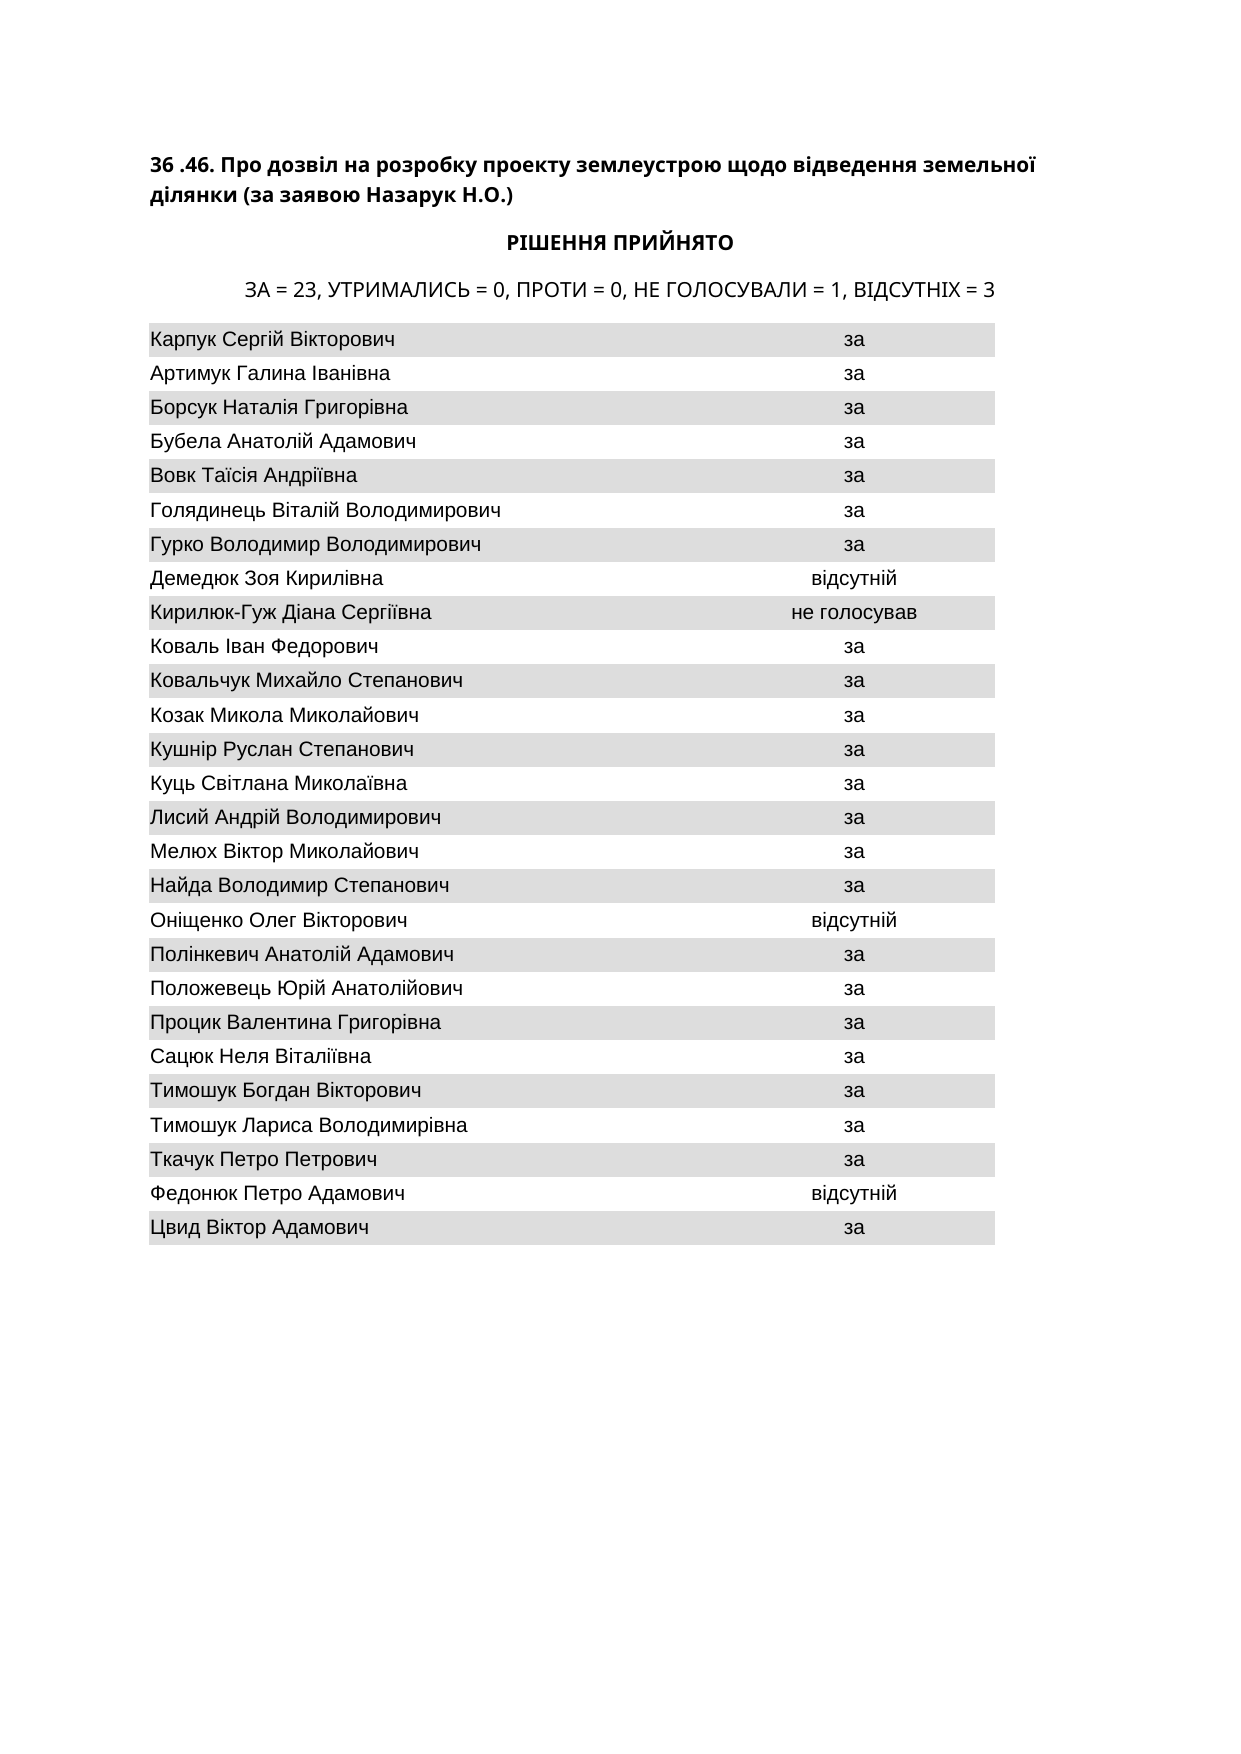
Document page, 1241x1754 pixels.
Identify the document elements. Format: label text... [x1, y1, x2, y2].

table_cell за [713, 972, 995, 1006]
table_cell Тимошук Богдан Вікторович [149, 1074, 713, 1108]
table_cell Мелюх Віктор Миколайович [149, 835, 713, 869]
table_cell Ткачук Петро Петрович [149, 1143, 713, 1177]
table_cell Козак Микола Миколайович [149, 698, 713, 732]
table_cell за [713, 1006, 995, 1040]
table_cell за [713, 357, 995, 391]
table_cell Сацюк Неля Віталіївна [149, 1040, 713, 1074]
table_cell Гурко Володимир Володимирович [149, 528, 713, 562]
table_cell Цвид Віктор Адамович [149, 1211, 713, 1245]
table_cell відсутній [713, 903, 995, 937]
table_cell відсутній [713, 562, 995, 596]
table_cell відсутній [713, 1177, 995, 1211]
table_cell Вовк Таїсія Андріївна [149, 459, 713, 493]
table_cell Кирилюк-Гуж Діана Сергіївна [149, 596, 713, 630]
table_cell за [713, 938, 995, 972]
table_cell Процик Валентина Григорівна [149, 1006, 713, 1040]
table_cell за [713, 733, 995, 767]
table_cell за [713, 1108, 995, 1142]
table_cell за [713, 1074, 995, 1108]
table_cell за [713, 630, 995, 664]
text 36 .46. Про дозвіл на розробку проекту землеустрою щодо відведення земельної ділянки (за заявою Назарук Н.О.) [150, 150, 1090, 209]
table_cell за [713, 664, 995, 698]
table_header Карпук Сергій Вікторович [149, 323, 713, 357]
table_cell Ковальчук Михайло Степанович [149, 664, 713, 698]
table_cell за [713, 425, 995, 459]
table_cell Кушнір Руслан Степанович [149, 733, 713, 767]
table_cell Тимошук Лариса Володимирівна [149, 1108, 713, 1142]
table_cell за [713, 528, 995, 562]
text ЗА = 23, УТРИМАЛИСЬ = 0, ПРОТИ = 0, НЕ ГОЛОСУВАЛИ = 1, ВІДСУТНІХ = 3 [150, 275, 1090, 304]
table_cell Найда Володимир Степанович [149, 869, 713, 903]
table_cell за [713, 459, 995, 493]
table_cell Положевець Юрій Анатолійович [149, 972, 713, 1006]
table_cell за [713, 698, 995, 732]
table_cell за [713, 767, 995, 801]
table_cell Полінкевич Анатолій Адамович [149, 938, 713, 972]
table_cell за [713, 1143, 995, 1177]
table_cell Бубела Анатолій Адамович [149, 425, 713, 459]
table_cell за [713, 391, 995, 425]
table_cell за [713, 869, 995, 903]
table_cell Оніщенко Олег Вікторович [149, 903, 713, 937]
table_cell Голядинець Віталій Володимирович [149, 493, 713, 527]
table_cell Артимук Галина Іванівна [149, 357, 713, 391]
table_cell за [713, 493, 995, 527]
table_cell за [713, 835, 995, 869]
text РІШЕННЯ ПРИЙНЯТО [150, 228, 1090, 256]
table_cell за [713, 1211, 995, 1245]
table_cell Куць Світлана Миколаївна [149, 767, 713, 801]
table_cell за [713, 1040, 995, 1074]
table_cell Борсук Наталія Григорівна [149, 391, 713, 425]
table_cell Коваль Іван Федорович [149, 630, 713, 664]
table_header за [713, 323, 995, 357]
table_cell за [713, 801, 995, 835]
table_cell Федонюк Петро Адамович [149, 1177, 713, 1211]
table_cell не голосував [713, 596, 995, 630]
table_cell Лисий Андрій Володимирович [149, 801, 713, 835]
table_cell Демедюк Зоя Кирилівна [149, 562, 713, 596]
